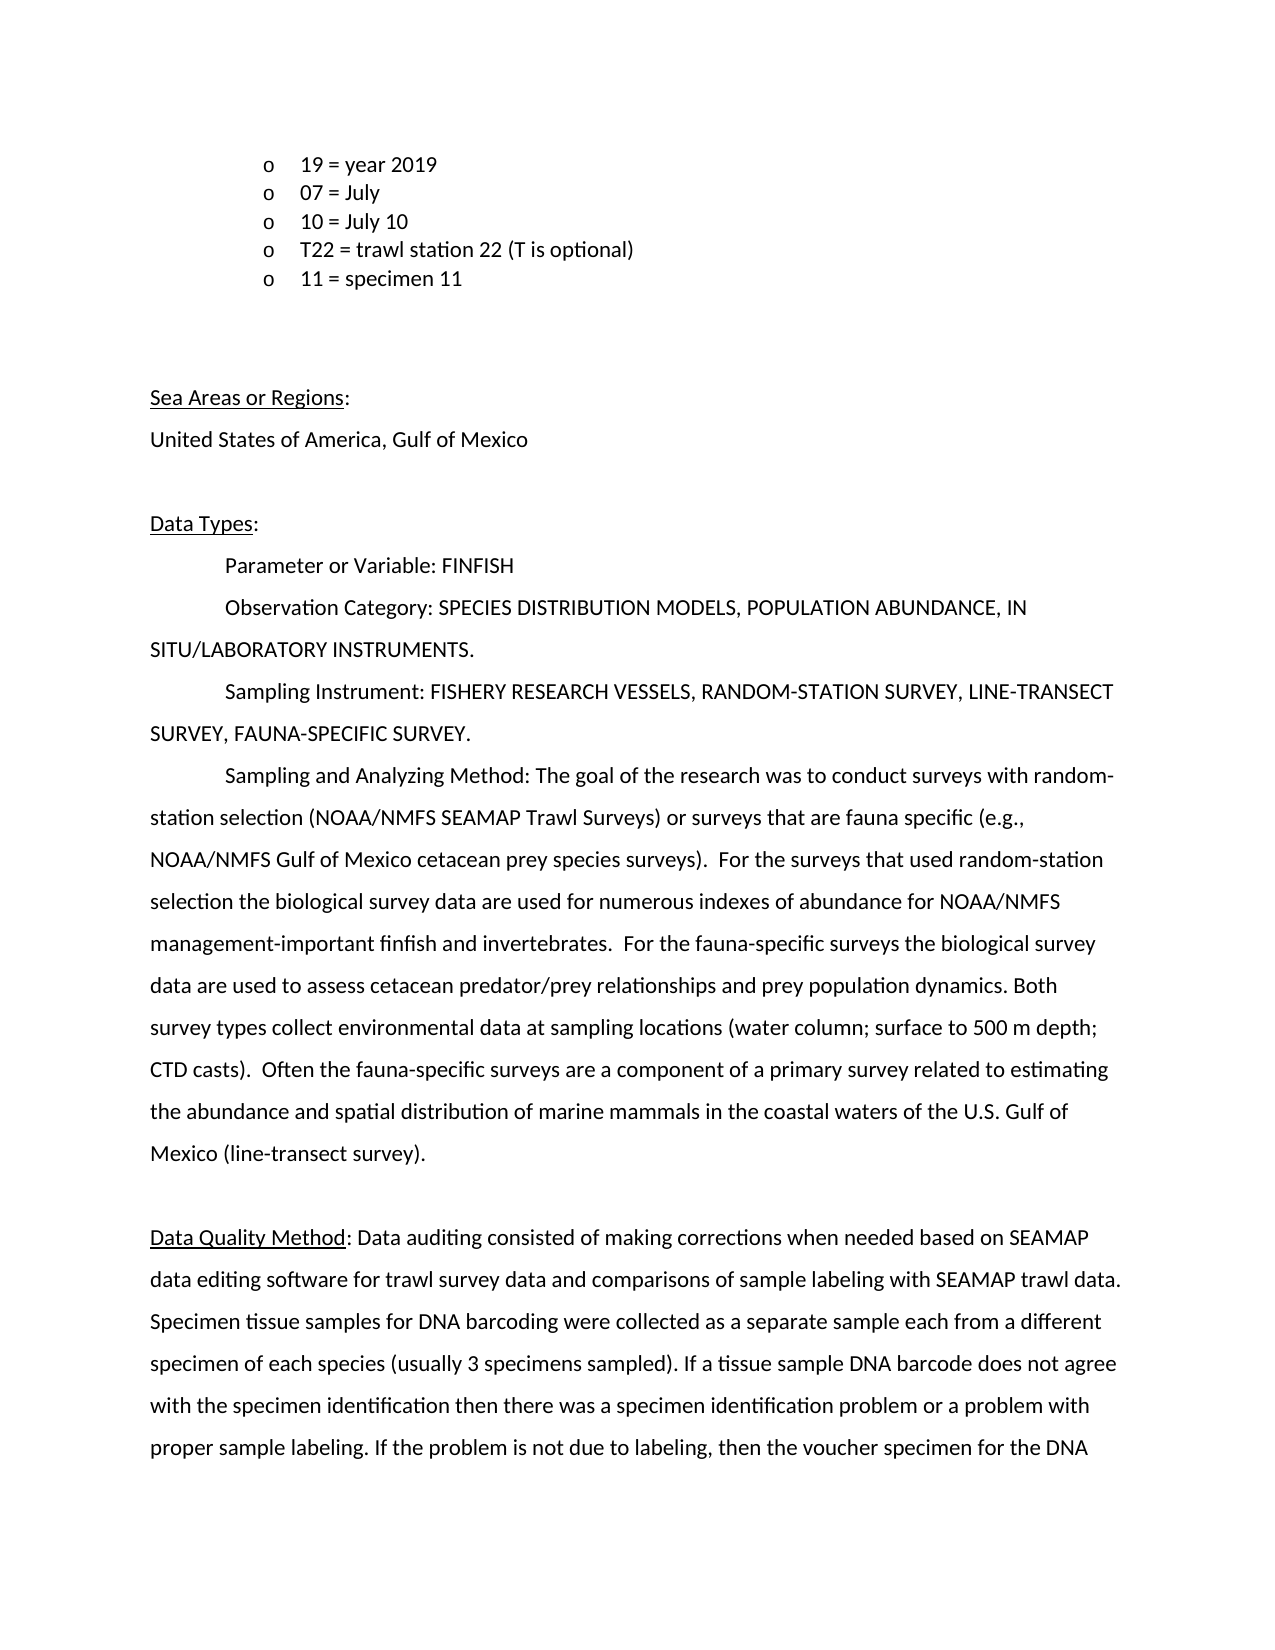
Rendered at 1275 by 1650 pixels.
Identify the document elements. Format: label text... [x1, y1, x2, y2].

list 11 = specimen 11 [262, 264, 1125, 293]
text Sea Areas or Regions: [150, 383, 1125, 412]
list 19 = year 2019 [262, 150, 1125, 178]
list T22 = trawl station 22 (T is optional) [262, 236, 1125, 264]
text Sampling and Analyzing Method: The goal of the research was to conduct surveys with random-station selection (NOAA/NMFS SEAMAP Trawl Surveys) or surveys that are fauna specific (e.g., NOAA/NMFS Gulf of Mexico cetacean prey species surveys). For the surveys that used random-station selection the biological survey data are used for numerous indexes of abundance for NOAA/NMFS management-important finfish and invertebrates. For the fauna-specific surveys the biological survey data are used to assess cetacean predator/prey relationships and prey population dynamics. Both survey types collect environmental data at sampling locations (water column; surface to 500 m depth; CTD casts). Often the fauna-specific surveys are a component of a primary survey related to estimating the abundance and spatial distribution of marine mammals in the coastal waters of the U.S. Gulf of Mexico (line-transect survey). [150, 761, 1125, 1167]
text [150, 1223, 1125, 1461]
list 07 = July [262, 178, 1125, 207]
text Sampling Instrument: FISHERY RESEARCH VESSELS, RANDOM-STATION SURVEY, LINE-TRANSECT SURVEY, FAUNA-SPECIFIC SURVEY. [150, 677, 1125, 747]
text Data Types: [150, 509, 1125, 537]
text Observation Category: SPECIES DISTRIBUTION MODELS, POPULATION ABUNDANCE, IN SITU/LABORATORY INSTRUMENTS. [150, 593, 1125, 663]
text United States of America, Gulf of Mexico [150, 426, 1125, 453]
list 10 = July 10 [262, 207, 1125, 236]
text Parameter or Variable: FINFISH [150, 551, 1125, 579]
